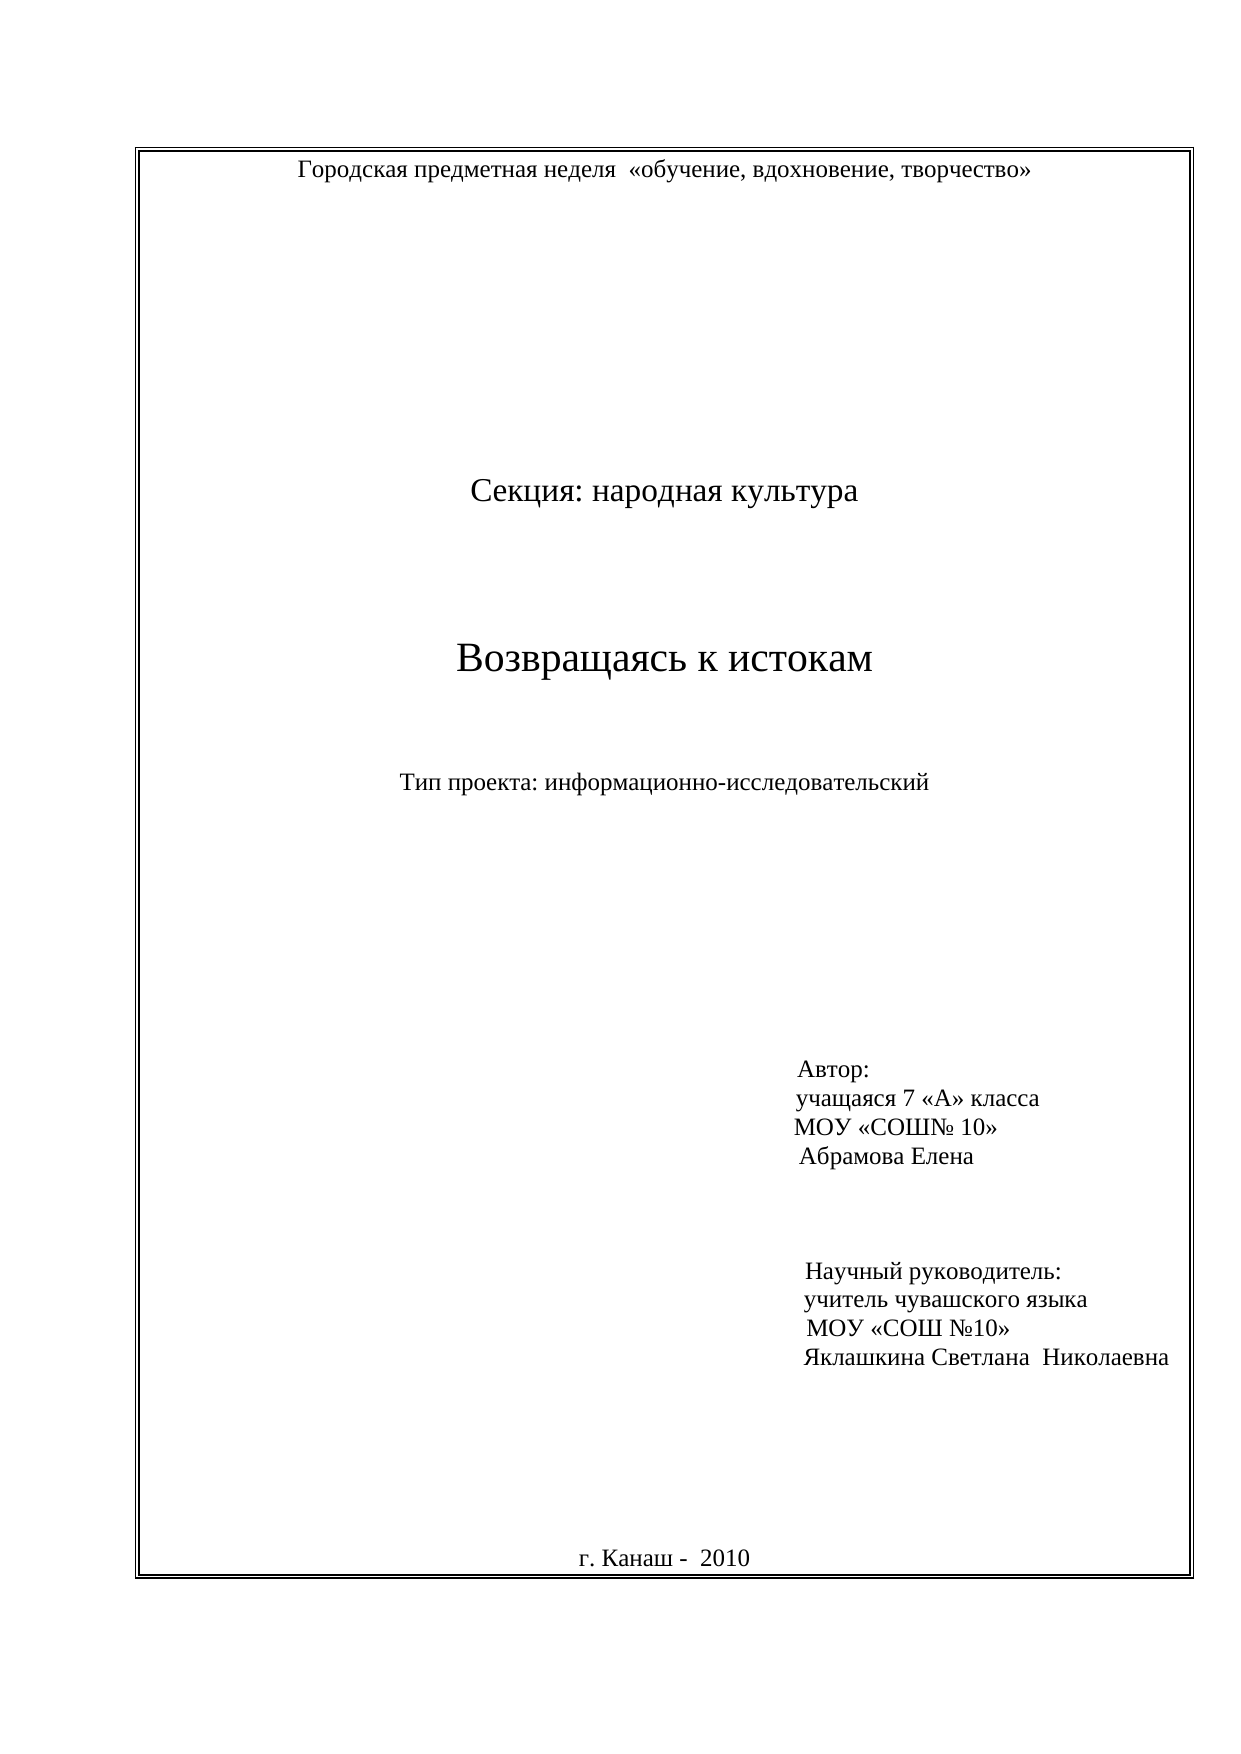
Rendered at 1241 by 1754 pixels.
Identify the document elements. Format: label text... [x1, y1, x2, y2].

text г. Канаш - 2010 [140, 1536, 1189, 1574]
text Возвращаясь к истокам [148, 633, 1181, 681]
text учитель чувашского языка [148, 1284, 1181, 1313]
text Тип проекта: информационно-исследовательский [148, 767, 1181, 796]
text Яклашкина Светлана Николаевна [148, 1342, 1181, 1371]
text Автор: [148, 1054, 1181, 1083]
text Абрамова Елена [148, 1141, 1181, 1169]
text учащаяся 7 «А» класса [148, 1083, 1181, 1112]
text Секция: народная культура [148, 470, 1181, 508]
text МОУ «СОШ№ 10» [148, 1112, 1181, 1141]
text Научный руководитель: [148, 1256, 1181, 1284]
text МОУ «СОШ №10» [148, 1313, 1181, 1342]
text Городская предметная неделя «обучение, вдохновение, творчество» [140, 152, 1189, 182]
